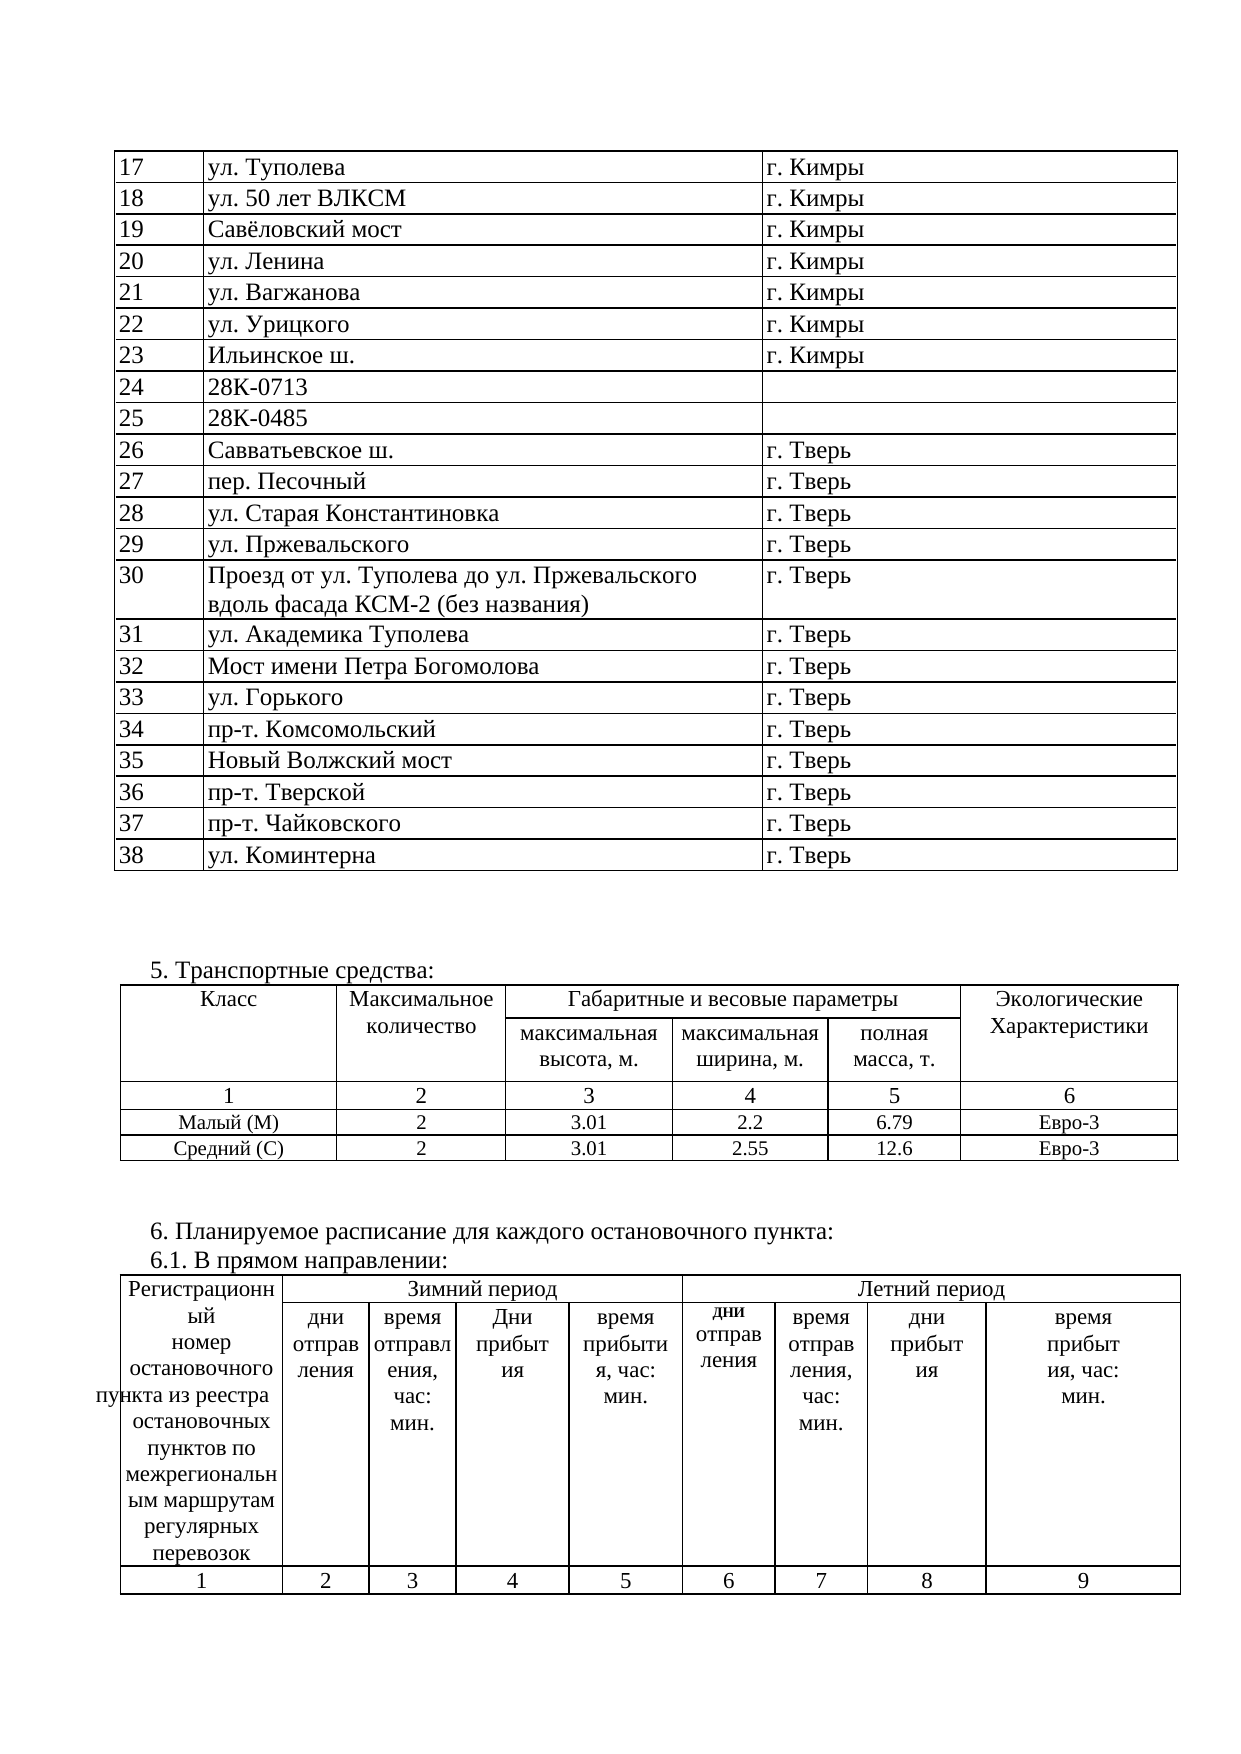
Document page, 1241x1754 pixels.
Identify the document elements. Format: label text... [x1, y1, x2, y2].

table_cell г. Тверь [763, 618, 1177, 649]
table_cell г. Кимры [763, 307, 1177, 339]
table_cell г. Тверь [763, 807, 1177, 838]
table_cell г. Кимры [763, 339, 1177, 370]
table_cell ул. Туполева [204, 152, 762, 181]
table_cell 30 [115, 560, 203, 618]
table_cell 1 [121, 1567, 282, 1593]
table_cell 3 [506, 1082, 672, 1108]
table_cell 24 [115, 371, 203, 402]
table_cell 25 [115, 403, 203, 433]
table_cell ул. Академика Туполева [204, 620, 762, 649]
table_cell 18 [115, 183, 203, 213]
table_cell 22 [115, 308, 203, 339]
table_cell дни прибыт ия [868, 1303, 985, 1565]
table_cell г. Тверь [763, 713, 1177, 744]
table_cell 32 [115, 651, 203, 681]
table_cell г. Кимры [763, 152, 1177, 181]
table_cell [763, 370, 1177, 402]
table_cell г. Тверь [763, 650, 1177, 681]
table_cell г. Тверь [763, 528, 1177, 559]
table_cell 20 [115, 245, 203, 276]
table_cell максимальная ширина, м. [673, 1019, 827, 1081]
table_cell Мост имени Петра Богомолова [204, 651, 762, 681]
table_cell ул. Старая Константиновка [204, 498, 762, 527]
table_cell 27 [115, 466, 203, 496]
table_cell г. Тверь [763, 681, 1177, 712]
table_cell г. Тверь [763, 775, 1177, 807]
table_cell 5 [570, 1567, 682, 1593]
text 6. Планируемое расписание для каждого остановочного пункта: [150, 1216, 1090, 1245]
table_cell пер. Песочный [204, 466, 762, 496]
table_cell Новый Волжский мост [204, 746, 762, 775]
table_cell время прибыти я, час: мин. [570, 1303, 682, 1565]
table_cell г. Тверь [763, 433, 1177, 464]
table_cell 28 [115, 497, 203, 527]
table_cell 31 [115, 619, 203, 649]
table_cell 3.01 [506, 1136, 672, 1160]
table_cell 35 [115, 745, 203, 775]
table_cell 2.55 [673, 1136, 827, 1160]
table_header Летний период [683, 1276, 1180, 1302]
table_cell 3 [370, 1567, 455, 1593]
table_cell г. Кимры [763, 244, 1177, 276]
table_cell 28К-0713 [204, 372, 762, 402]
table_cell Проезд от ул. Туполева до ул. Пржевальского вдоль фасада КСМ-2 (без названия) [204, 561, 762, 618]
table_cell время отправл ения, час: мин. [370, 1303, 455, 1565]
table_cell [763, 402, 1177, 433]
table_cell ул. Пржевальского [204, 529, 762, 559]
table_cell 2.2 [673, 1110, 827, 1134]
table_cell полная масса, т. [829, 1019, 960, 1081]
text 5. Транспортные средства: [150, 955, 1090, 984]
table_cell 19 [115, 214, 203, 244]
table_cell пр-т. Чайковского [204, 808, 762, 838]
table_cell пр-т. Комсомольский [204, 714, 762, 744]
table_cell 36 [115, 776, 203, 807]
table_cell 23 [115, 340, 203, 370]
table_cell ул. Вагжанова [204, 277, 762, 307]
table_cell 17 [115, 152, 203, 181]
table_cell 28К-0485 [204, 403, 762, 433]
table_cell 33 [115, 682, 203, 712]
table_cell Средний (С) [121, 1136, 336, 1160]
table_cell 5 [829, 1082, 960, 1108]
table_cell 34 [115, 714, 203, 744]
table_cell 2 [283, 1567, 368, 1593]
table_cell ДНИ отправ ления [683, 1303, 774, 1565]
table_cell г. Тверь [763, 496, 1177, 527]
table_cell ул. Горького [204, 683, 762, 712]
table_cell г. Кимры [763, 276, 1177, 307]
table_cell 6 [961, 1082, 1177, 1108]
table_cell 2 [337, 1110, 505, 1134]
table_cell 6.79 [829, 1110, 960, 1134]
table_cell 6 [683, 1567, 774, 1593]
table_header Максимальное количество [337, 986, 505, 1081]
table_cell 9 [987, 1567, 1180, 1593]
table_cell Евро-3 [961, 1110, 1177, 1134]
table_cell 4 [673, 1082, 827, 1108]
table_cell время отправ ления, час: мин. [776, 1303, 867, 1565]
text 6.1. В прямом направлении: [150, 1245, 1090, 1274]
table_cell г. Тверь [763, 559, 1177, 618]
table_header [121, 1276, 282, 1565]
table_cell 37 [115, 808, 203, 838]
table_header Зимний период [283, 1276, 682, 1302]
table_cell 8 [868, 1567, 985, 1593]
table_cell 29 [115, 529, 203, 559]
table_header Экологические Характеристики [961, 986, 1177, 1081]
table_cell г. Кимры [763, 181, 1177, 213]
table_cell 3.01 [506, 1110, 672, 1134]
table_cell 2 [337, 1082, 505, 1108]
table_cell 7 [776, 1567, 867, 1593]
table_cell г. Тверь [763, 465, 1177, 496]
table_cell г. Тверь [763, 838, 1177, 870]
table_header Класс [121, 986, 336, 1081]
table_cell 26 [115, 434, 203, 464]
table_cell 1 [121, 1082, 336, 1108]
table_cell время прибыт ия, час: мин. [987, 1303, 1180, 1565]
table_header Габаритные и весовые параметры [506, 986, 960, 1017]
table_cell максимальная высота, м. [506, 1019, 672, 1081]
table_cell пр-т. Тверской [204, 777, 762, 807]
table_cell 12.6 [829, 1136, 960, 1160]
table_cell 21 [115, 277, 203, 307]
table_cell ул. Коминтерна [204, 840, 762, 870]
table_cell Ильинское ш. [204, 340, 762, 370]
table_cell г. Тверь [763, 744, 1177, 775]
table_cell Евро-3 [961, 1136, 1177, 1160]
table_cell ул. Урицкого [204, 309, 762, 339]
table_cell 4 [457, 1567, 568, 1593]
table_cell ул. Ленина [204, 246, 762, 276]
table_cell дни отправ ления [283, 1303, 368, 1565]
table_cell Дни прибыт ия [457, 1303, 568, 1565]
table_cell ул. 50 лет ВЛКСМ [204, 183, 762, 213]
table_cell 38 [115, 839, 203, 870]
table_cell Малый (М) [121, 1110, 336, 1134]
table_cell г. Кимры [763, 213, 1177, 244]
table_cell Савватьевское ш. [204, 435, 762, 464]
table_cell 2 [337, 1136, 505, 1160]
table_cell Савёловский мост [204, 215, 762, 244]
